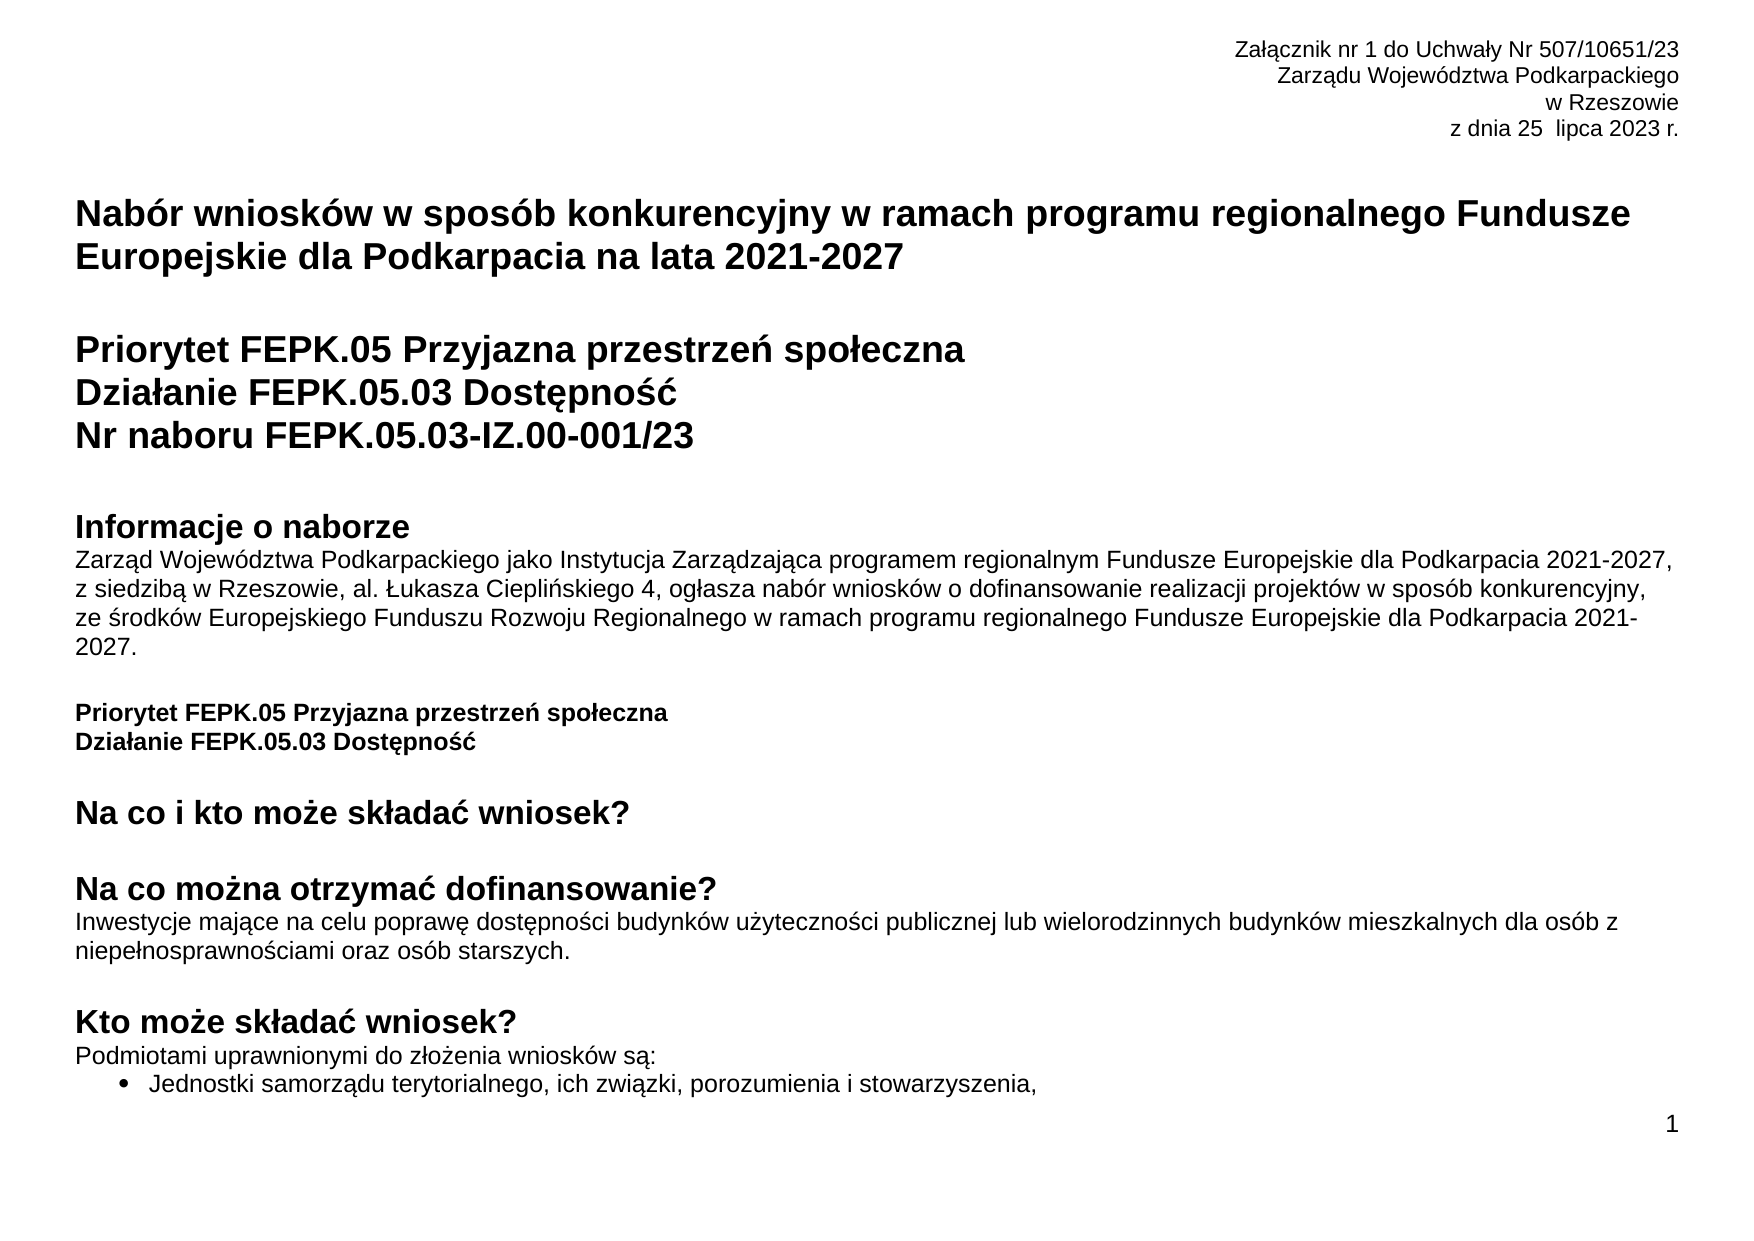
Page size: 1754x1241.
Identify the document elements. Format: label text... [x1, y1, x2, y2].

subtitle Nabór wniosków w sposób konkurencyjny w ramach programu regionalnego Fundusze Europejskie dla Podkarpacia na lata 2021-2027 [75, 191, 1679, 277]
subtitle Informacje o naborze [75, 507, 1679, 545]
subtitle Załącznik nr 1 do Uchwały Nr 507/10651/23 Zarządu Województwa Podkarpackiego w Rzeszowie z dnia 25 lipca 2023 r. [75, 36, 1679, 141]
subtitle Priorytet FEPK.05 Przyjazna przestrzeń społeczna Działanie FEPK.05.03 Dostępność Nr naboru FEPK.05.03-IZ.00-001/23 [75, 327, 1679, 457]
subtitle Kto może składać wniosek? [75, 1002, 1679, 1041]
list Jednostki samorządu terytorialnego, ich związki, porozumienia i stowarzyszenia, [79, 1069, 1676, 1098]
text Podmiotami uprawnionymi do złożenia wniosków są: [75, 1041, 1679, 1069]
subtitle Na co można otrzymać dofinansowanie? [75, 869, 1679, 907]
subtitle Na co i kto może składać wniosek? [75, 793, 1679, 831]
text Priorytet FEPK.05 Przyjazna przestrzeń społeczna Działanie FEPK.05.03 Dostępność [75, 698, 1679, 755]
text Zarząd Województwa Podkarpackiego jako Instytucja Zarządzająca programem regionalnym Fundusze Europejskie dla Podkarpacia 2021-2027, z siedzibą w Rzeszowie, al. Łukasza Cieplińskiego 4, ogłasza nabór wniosków o dofinansowanie realizacji projektów w sposób konkurencyjny, ze środków Europejskiego Funduszu Rozwoju Regionalnego w ramach programu regionalnego Fundusze Europejskie dla Podkarpacia 2021-2027. [75, 545, 1679, 660]
text Inwestycje mające na celu poprawę dostępności budynków użyteczności publicznej lub wielorodzinnych budynków mieszkalnych dla osób z niepełnosprawnościami oraz osób starszych. [75, 907, 1679, 965]
